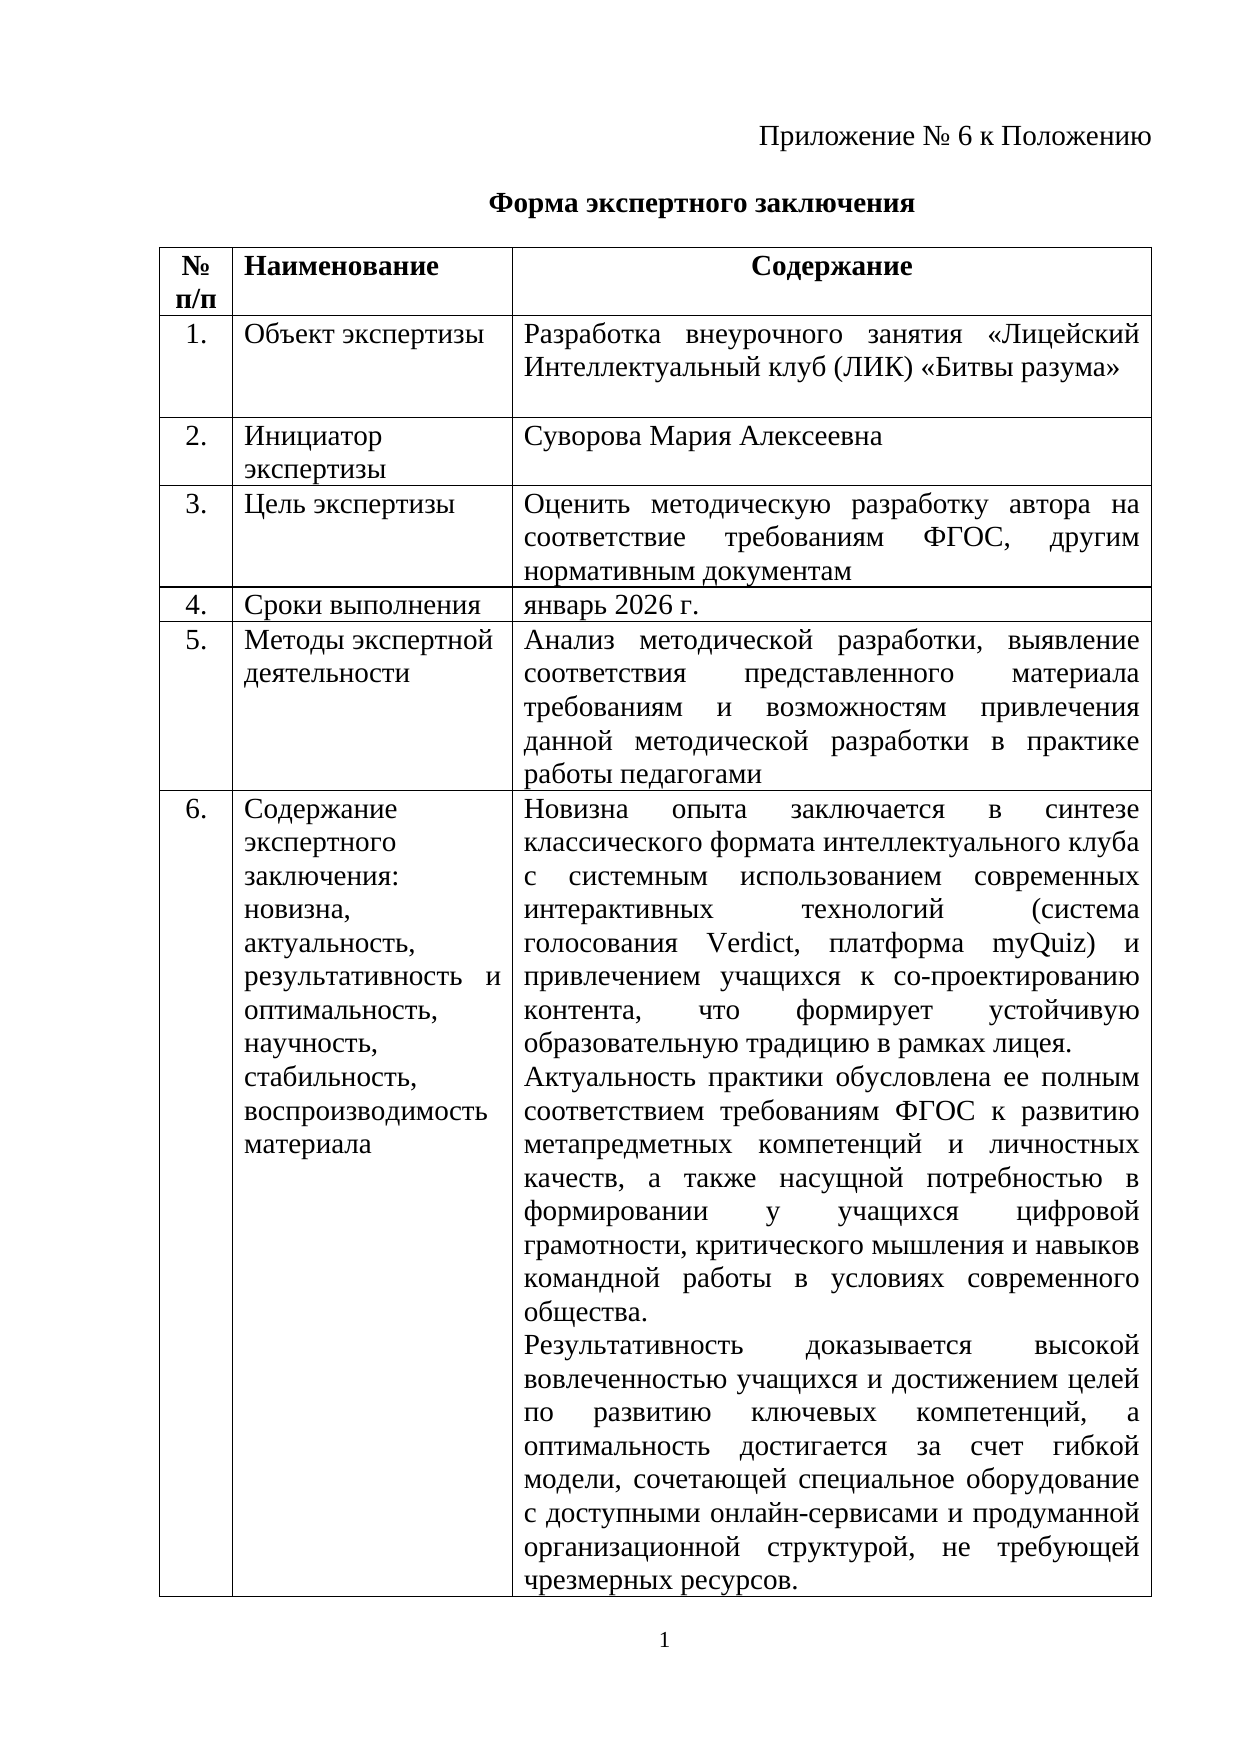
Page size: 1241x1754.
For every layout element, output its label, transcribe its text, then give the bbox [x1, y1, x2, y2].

table_header № п/п [160, 248, 232, 315]
table_header Содержание [513, 248, 1151, 315]
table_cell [233, 791, 512, 1596]
table_cell Цель экспертизы [233, 486, 512, 586]
table_cell январь 2026 г. [513, 588, 1151, 621]
table_cell Суворова Мария Алексеевна [513, 418, 1151, 485]
table_cell 3. [160, 486, 232, 586]
table_cell 6. [160, 791, 232, 1596]
table_cell 5. [160, 622, 232, 790]
table_cell 4. [160, 588, 232, 621]
table_cell Разработка внеурочного занятия «Лицейский Интеллектуальный клуб (ЛИК) «Битвы разума» [513, 316, 1151, 417]
list Форма экспертного заключения [252, 185, 1152, 219]
table_cell Объект экспертизы [233, 316, 512, 417]
table_cell Оценить методическую разработку автора на соответствие требованиям ФГОС, другим нормативным документам [513, 486, 1151, 586]
table_cell Методы экспертной деятельности [233, 622, 512, 790]
table_cell Сроки выполнения [233, 588, 512, 621]
table_cell 2. [160, 418, 232, 485]
table_header Наименование [233, 248, 512, 315]
table_cell Анализ методической разработки, выявление соответствия представленного материала требованиям и возможностям привлечения данной методической разработки в практике работы педагогами [513, 622, 1151, 790]
table_cell 1. [160, 316, 232, 417]
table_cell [513, 791, 1151, 1596]
list Приложение № 6 к Положению [252, 118, 1152, 152]
table_cell Инициатор экспертизы [233, 418, 512, 485]
